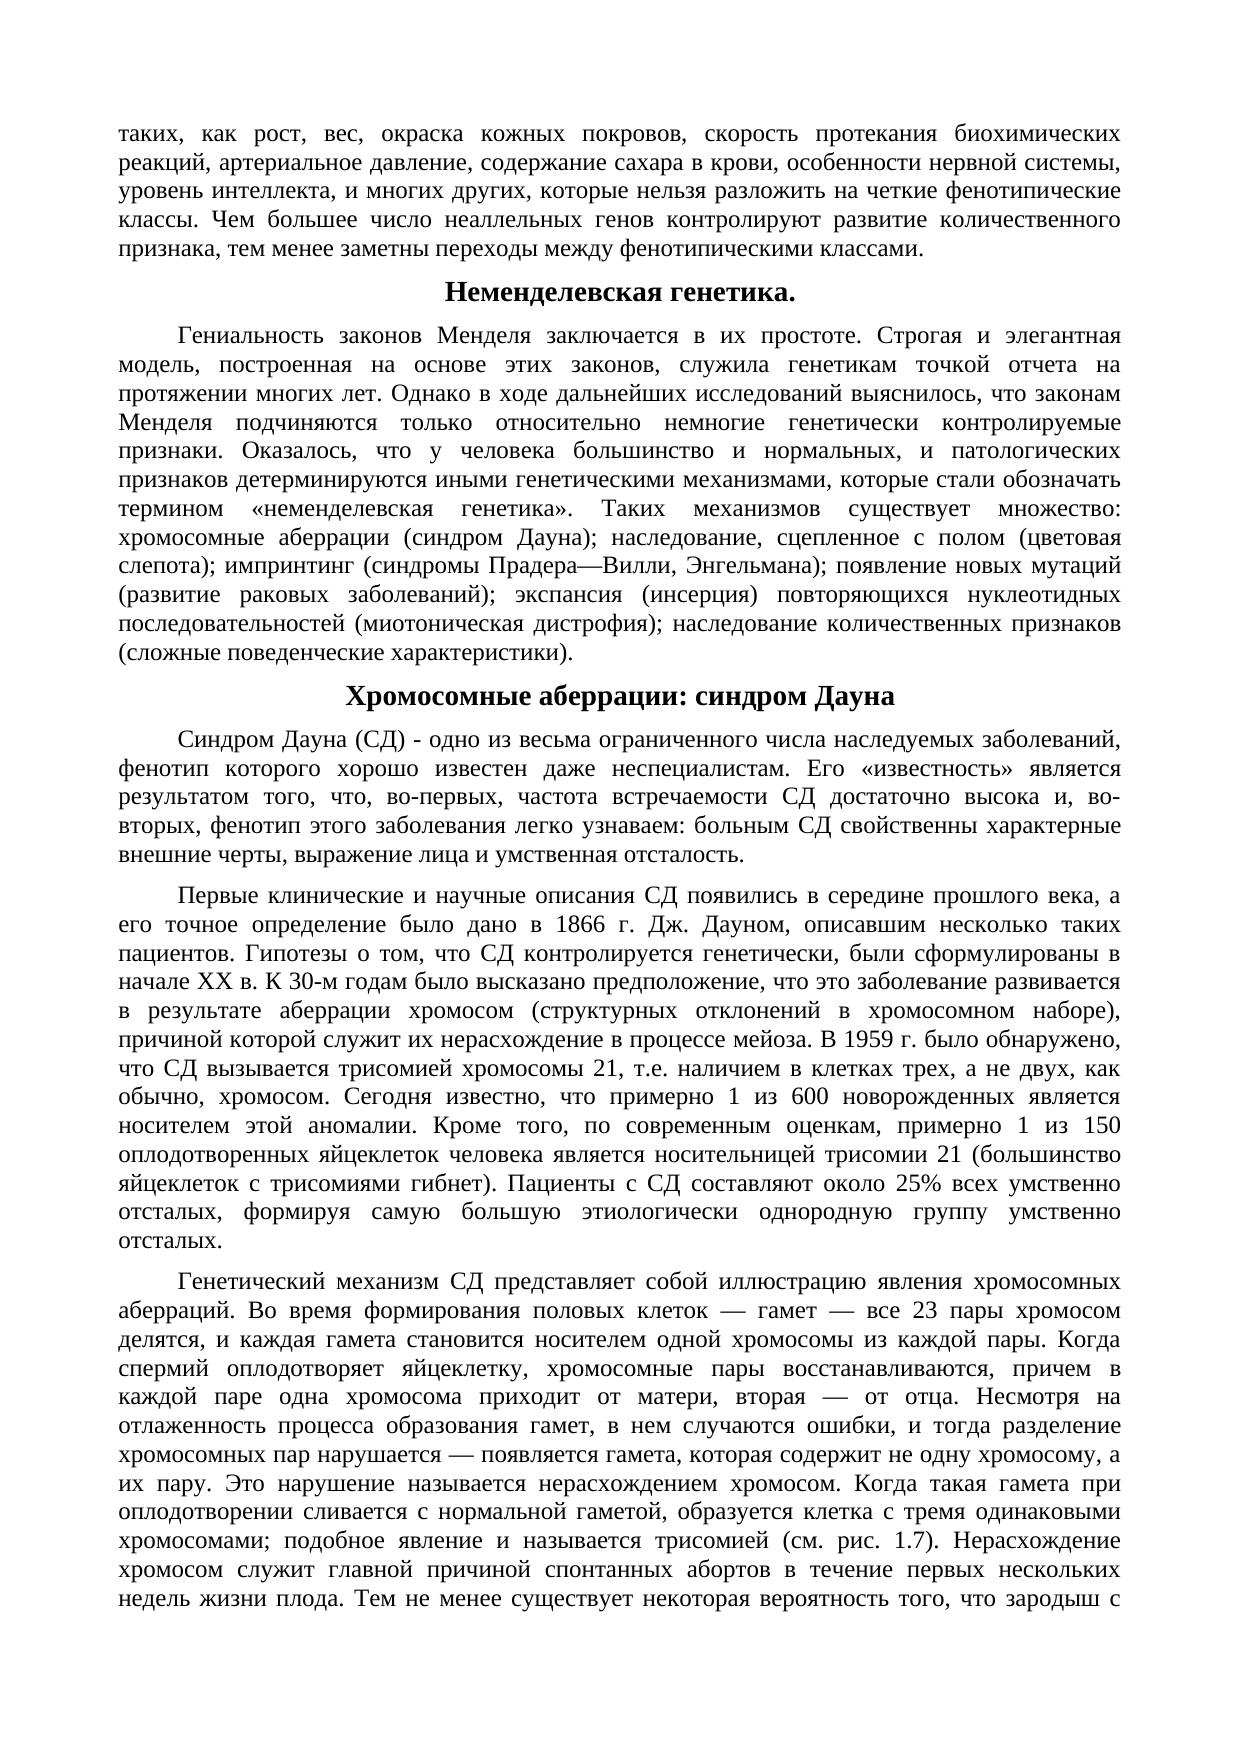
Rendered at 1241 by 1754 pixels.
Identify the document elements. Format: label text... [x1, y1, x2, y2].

text Гениальность законов Менделя заключается в их простоте. Строгая и элегантная модель, построенная на основе этих законов, служила генетикам точкой отчета на протяжении многих лет. Однако в ходе дальнейших исследований выяснилось, что законам Менделя подчиняются только относительно немногие генетически контролируемые признаки. Оказалось, что у человека большинство и нормальных, и патологических признаков детерминируются иными генетическими механизмами, которые стали обозначать термином «неменделевская генетика». Таких механизмов существует множество: хромосомные аберрации (синдром Дауна); наследование, сцепленное с полом (цветовая слепота); импринтинг (синдромы Прадера—Вилли, Энгельмана); появление новых мутаций (развитие раковых заболеваний); экспансия (инсерция) повторяющихся нуклеотидных последовательностей (миотоническая дистрофия); наследование количественных признаков (сложные поведенческие характеристики). [118, 320, 1122, 665]
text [118, 118, 1122, 262]
text Синдром Дауна (СД) - одно из весьма ограниченного числа наследуемых заболеваний, фенотип которого хорошо известен даже неспециалистам. Его «известность» является результатом того, что, во-первых, частота встречаемости СД достаточно высока и, во-вторых, фенотип этого заболевания легко узнаваем: больным СД свойственны характерные внешние черты, выражение лица и умственная отсталость. [118, 724, 1122, 868]
text Неменделевская генетика. [118, 274, 1122, 308]
text Первые клинические и научные описания СД появились в середине прошлого века, а его точное определение было дано в 1866 г. Дж. Дауном, описавшим несколько таких пациентов. Гипотезы о том, что СД контролируется генетически, были сформулированы в начале XX в. К 30-м годам было высказано предположение, что это заболевание развивается в результате аберрации хромосом (структурных отклонений в хромосомном наборе), причиной которой служит их нерасхождение в процессе мейоза. В 1959 г. было обнаружено, что СД вызывается трисомией хромосомы 21, т.е. наличием в клетках трех, а не двух, как обычно, хромосом. Сегодня известно, что примерно 1 из 600 новорожденных является носителем этой аномалии. Кроме того, по современным оценкам, примерно 1 из 150 оплодотворенных яйцеклеток человека является носительницей трисомии 21 (большинство яйцеклеток с трисомиями гибнет). Пациенты с СД составляют около 25% всех умственно отсталых, формируя самую большую этиологически однородную группу умственно отсталых. [118, 880, 1122, 1254]
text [118, 1266, 1122, 1611]
text Хромосомные аберрации: синдром Дауна [118, 678, 1122, 711]
